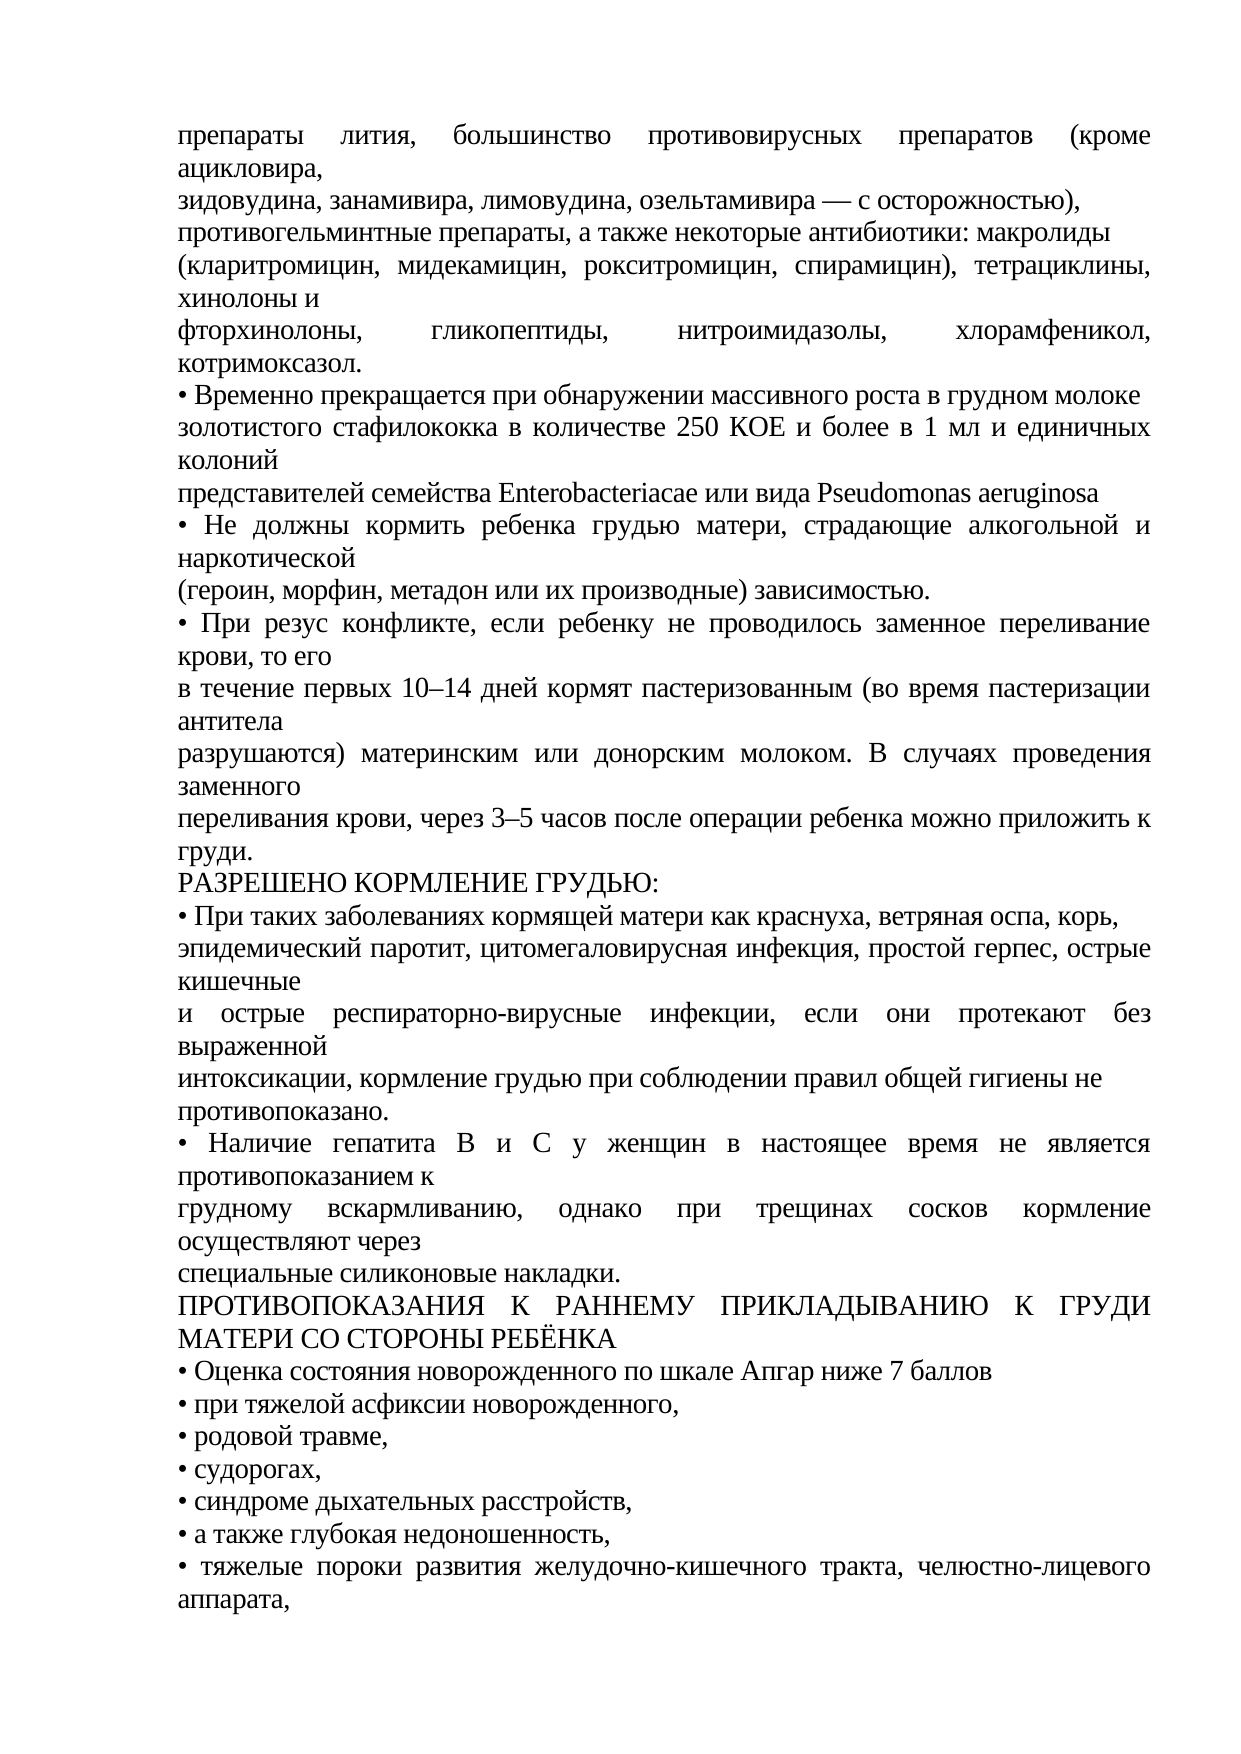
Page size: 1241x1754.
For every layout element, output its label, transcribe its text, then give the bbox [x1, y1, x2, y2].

text • судорогах, [177, 1452, 1152, 1484]
text препараты лития, большинство противовирусных препаратов (кроме ацикловира, [177, 118, 1152, 183]
text • Наличие гепатита В и С у женщин в настоящее время не является противопоказанием к [177, 1127, 1152, 1192]
text • Оценка состояния новорожденного по шкале Апгар ниже 7 баллов [177, 1354, 1152, 1387]
text • Не должны кормить ребенка грудью матери, страдающие алкогольной и наркотической [177, 508, 1152, 574]
text • При таких заболеваниях кормящей матери как краснуха, ветряная оспа, корь, [177, 899, 1152, 932]
text эпидемический паротит, цитомегаловирусная инфекция, простой герпес, острые кишечные [177, 932, 1152, 997]
text • тяжелые пороки развития желудочно-кишечного тракта, челюстно-лицевого аппарата, [177, 1549, 1152, 1615]
text зидовудина, занамивира, лимовудина, озельтамивира — с осторожностью), [177, 183, 1152, 216]
text • синдроме дыхательных расстройств, [177, 1484, 1152, 1517]
text разрушаются) материнским или донорским молоком. В случаях проведения заменного [177, 736, 1152, 801]
text противогельминтные препараты, а также некоторые антибиотики: макролиды [177, 216, 1152, 248]
text ПРОТИВОПОКАЗАНИЯ К РАННЕМУ ПРИКЛАДЫВАНИЮ К ГРУДИ МАТЕРИ СО СТОРОНЫ РЕБЁНКА [177, 1289, 1152, 1354]
text РАЗРЕШЕНО КОРМЛЕНИЕ ГРУДЬЮ: [177, 867, 1152, 899]
text переливания крови, через 3–5 часов после операции ребенка можно приложить к груди. [177, 801, 1152, 867]
text фторхинолоны, гликопептиды, нитроимидазолы, хлорамфеникол, котримоксазол. [177, 313, 1152, 378]
text представителей семейства Enterobacteriacae или вида Pseudomonas aeruginosa [177, 476, 1152, 508]
text • а также глубокая недоношенность, [177, 1517, 1152, 1549]
text противопоказано. [177, 1094, 1152, 1127]
text • при тяжелой асфиксии новорожденного, [177, 1387, 1152, 1419]
text (кларитромицин, мидекамицин, рокситромицин, спирамицин), тетрациклины, хинолоны и [177, 248, 1152, 313]
text • родовой травме, [177, 1419, 1152, 1452]
text (героин, морфин, метадон или их производные) зависимостью. [177, 574, 1152, 606]
text грудному вскармливанию, однако при трещинах сосков кормление осуществляют через [177, 1192, 1152, 1257]
text • Временно прекращается при обнаружении массивного роста в грудном молоке [177, 378, 1152, 411]
text в течение первых 10–14 дней кормят пастеризованным (во время пастеризации антитела [177, 671, 1152, 736]
text интоксикации, кормление грудью при соблюдении правил общей гигиены не [177, 1062, 1152, 1094]
text специальные силиконовые накладки. [177, 1257, 1152, 1289]
text золотистого стафилококка в количестве 250 КОЕ и более в 1 мл и единичных колоний [177, 411, 1152, 476]
text • При резус конфликте, если ребенку не проводилось заменное переливание крови, то его [177, 606, 1152, 671]
text и острые респираторно-вирусные инфекции, если они протекают без выраженной [177, 997, 1152, 1062]
